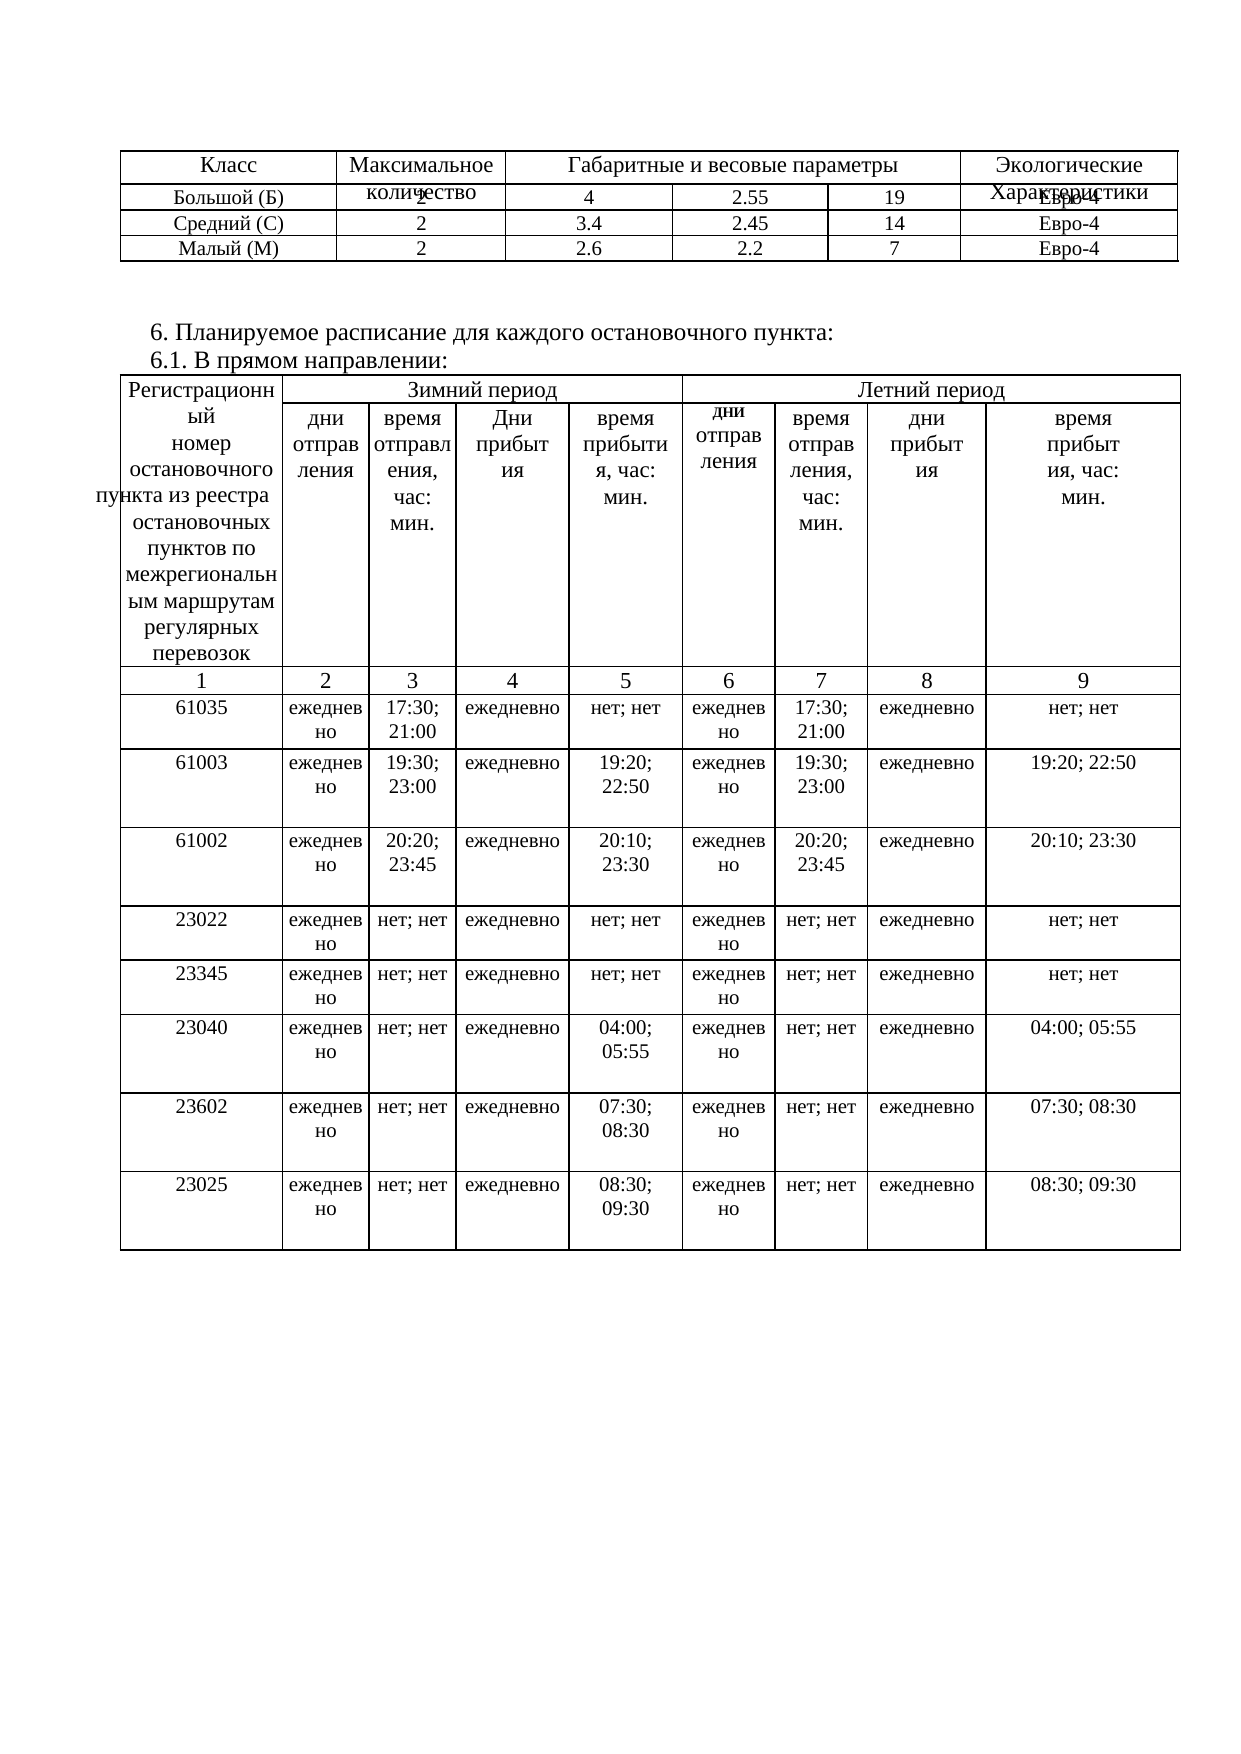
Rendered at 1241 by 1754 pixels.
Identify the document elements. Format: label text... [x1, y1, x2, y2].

table_cell ежедневно [683, 1172, 774, 1249]
table_cell 07:30; 08:30 [570, 1094, 682, 1171]
table_cell ежедневно [868, 695, 985, 748]
table_cell ежедневно [283, 695, 368, 748]
table_cell 23040 [121, 1015, 282, 1092]
table_cell 3.4 [506, 211, 672, 234]
table_cell ежедневно [868, 961, 985, 1014]
table_cell Евро-4 [961, 185, 1177, 209]
table_cell ежедневно [683, 695, 774, 748]
table_cell ежедневно [683, 1015, 774, 1092]
table_cell 3 [370, 667, 455, 694]
table_cell 19:20; 22:50 [987, 750, 1180, 827]
text 6. Планируемое расписание для каждого остановочного пункта: [150, 317, 1090, 346]
table_cell 7 [776, 667, 867, 694]
table_cell 04:00; 05:55 [570, 1015, 682, 1092]
table_cell 20:20; 23:45 [776, 828, 867, 905]
table_header Класс [121, 152, 336, 183]
table_cell 1 [121, 667, 282, 694]
table_cell нет; нет [370, 907, 455, 959]
table_cell нет; нет [776, 1172, 867, 1249]
table_header Летний период [683, 376, 1180, 402]
table_cell 20:10; 23:30 [570, 828, 682, 905]
table_cell ежедневно [457, 1172, 568, 1249]
table_cell нет; нет [570, 907, 682, 959]
table_cell ежедневно [283, 1015, 368, 1092]
table_cell нет; нет [370, 1094, 455, 1171]
table_cell нет; нет [776, 1015, 867, 1092]
table_cell нет; нет [370, 961, 455, 1014]
table_cell нет; нет [987, 695, 1180, 748]
table_cell ежедневно [283, 1094, 368, 1171]
table_cell Дни прибыт ия [457, 404, 568, 666]
table_cell нет; нет [570, 695, 682, 748]
table_cell ежедневно [868, 1094, 985, 1171]
table_cell ежедневно [868, 1172, 985, 1249]
table_cell ДНИ отправ ления [683, 404, 774, 666]
table_cell время прибыт ия, час: мин. [987, 404, 1180, 666]
table_cell ежедневно [683, 828, 774, 905]
table_cell 2.45 [673, 211, 827, 234]
table_cell 61035 [121, 695, 282, 748]
table_cell 07:30; 08:30 [987, 1094, 1180, 1171]
table_cell 08:30; 09:30 [570, 1172, 682, 1249]
table_cell ежедневно [457, 1094, 568, 1171]
table_cell 20:20; 23:45 [370, 828, 455, 905]
table_cell 2 [337, 236, 505, 260]
table_cell 23602 [121, 1094, 282, 1171]
table_cell 04:00; 05:55 [987, 1015, 1180, 1092]
table_cell 9 [987, 667, 1180, 694]
table_cell 19:20; 22:50 [570, 750, 682, 827]
table_cell ежедневно [868, 907, 985, 959]
table_cell 19:30; 23:00 [776, 750, 867, 827]
table_cell 4 [457, 667, 568, 694]
table_cell Евро-4 [961, 236, 1177, 260]
table_cell 6 [683, 667, 774, 694]
table_cell нет; нет [776, 961, 867, 1014]
table_cell 2.6 [506, 236, 672, 260]
table_cell ежедневно [457, 695, 568, 748]
table_cell 2.2 [673, 236, 827, 260]
table_cell 2 [337, 211, 505, 234]
table_cell 2 [337, 185, 505, 209]
table_cell 19:30; 23:00 [370, 750, 455, 827]
table_header Максимальное количество [337, 152, 505, 183]
table_cell нет; нет [776, 1094, 867, 1171]
table_cell нет; нет [987, 907, 1180, 959]
table_cell ежедневно [457, 907, 568, 959]
table_cell 19 [829, 185, 960, 209]
table_cell дни отправ ления [283, 404, 368, 666]
table_cell ежедневно [868, 828, 985, 905]
table_cell ежедневно [457, 750, 568, 827]
table_cell 23022 [121, 907, 282, 959]
table_cell ежедневно [283, 828, 368, 905]
table_cell Большой (Б) [121, 185, 336, 209]
table_cell нет; нет [570, 961, 682, 1014]
table_cell время отправл ения, час: мин. [370, 404, 455, 666]
table_cell дни прибыт ия [868, 404, 985, 666]
table_cell 17:30; 21:00 [370, 695, 455, 748]
table_header Габаритные и весовые параметры [506, 152, 960, 183]
table_cell 23025 [121, 1172, 282, 1249]
table_cell 61003 [121, 750, 282, 827]
table_cell 17:30; 21:00 [776, 695, 867, 748]
table_cell ежедневно [457, 1015, 568, 1092]
table_cell Средний (С) [121, 211, 336, 234]
table_cell 23345 [121, 961, 282, 1014]
table_cell ежедневно [683, 1094, 774, 1171]
table_cell Евро-4 [961, 211, 1177, 234]
table_cell ежедневно [283, 961, 368, 1014]
table_header Экологические Характеристики [961, 152, 1177, 183]
table_cell ежедневно [683, 961, 774, 1014]
table_cell время отправ ления, час: мин. [776, 404, 867, 666]
table_cell 4 [506, 185, 672, 209]
table_header Зимний период [283, 376, 682, 402]
table_cell ежедневно [457, 828, 568, 905]
table_cell 61002 [121, 828, 282, 905]
table_cell ежедневно [283, 907, 368, 959]
table_cell нет; нет [370, 1015, 455, 1092]
table_cell 14 [829, 211, 960, 234]
table_cell 08:30; 09:30 [987, 1172, 1180, 1249]
table_header Регистрационный номер остановочного пункта из реестра остановочных пунктов по межрегиональным маршрутам регулярных перевозок [121, 376, 282, 666]
table_cell ежедневно [457, 961, 568, 1014]
table_cell ежедневно [683, 750, 774, 827]
table_cell 20:10; 23:30 [987, 828, 1180, 905]
table_cell Малый (М) [121, 236, 336, 260]
text 6.1. В прямом направлении: [150, 346, 1090, 374]
table_cell 8 [868, 667, 985, 694]
table_cell ежедневно [683, 907, 774, 959]
table_cell ежедневно [868, 1015, 985, 1092]
table_cell нет; нет [987, 961, 1180, 1014]
table_cell ежедневно [283, 1172, 368, 1249]
table_cell ежедневно [283, 750, 368, 827]
table_cell нет; нет [776, 907, 867, 959]
table_cell 2 [283, 667, 368, 694]
table_cell 5 [570, 667, 682, 694]
table_cell время прибыти я, час: мин. [570, 404, 682, 666]
table_cell 7 [829, 236, 960, 260]
table_cell ежедневно [868, 750, 985, 827]
table_cell нет; нет [370, 1172, 455, 1249]
table_cell 2.55 [673, 185, 827, 209]
